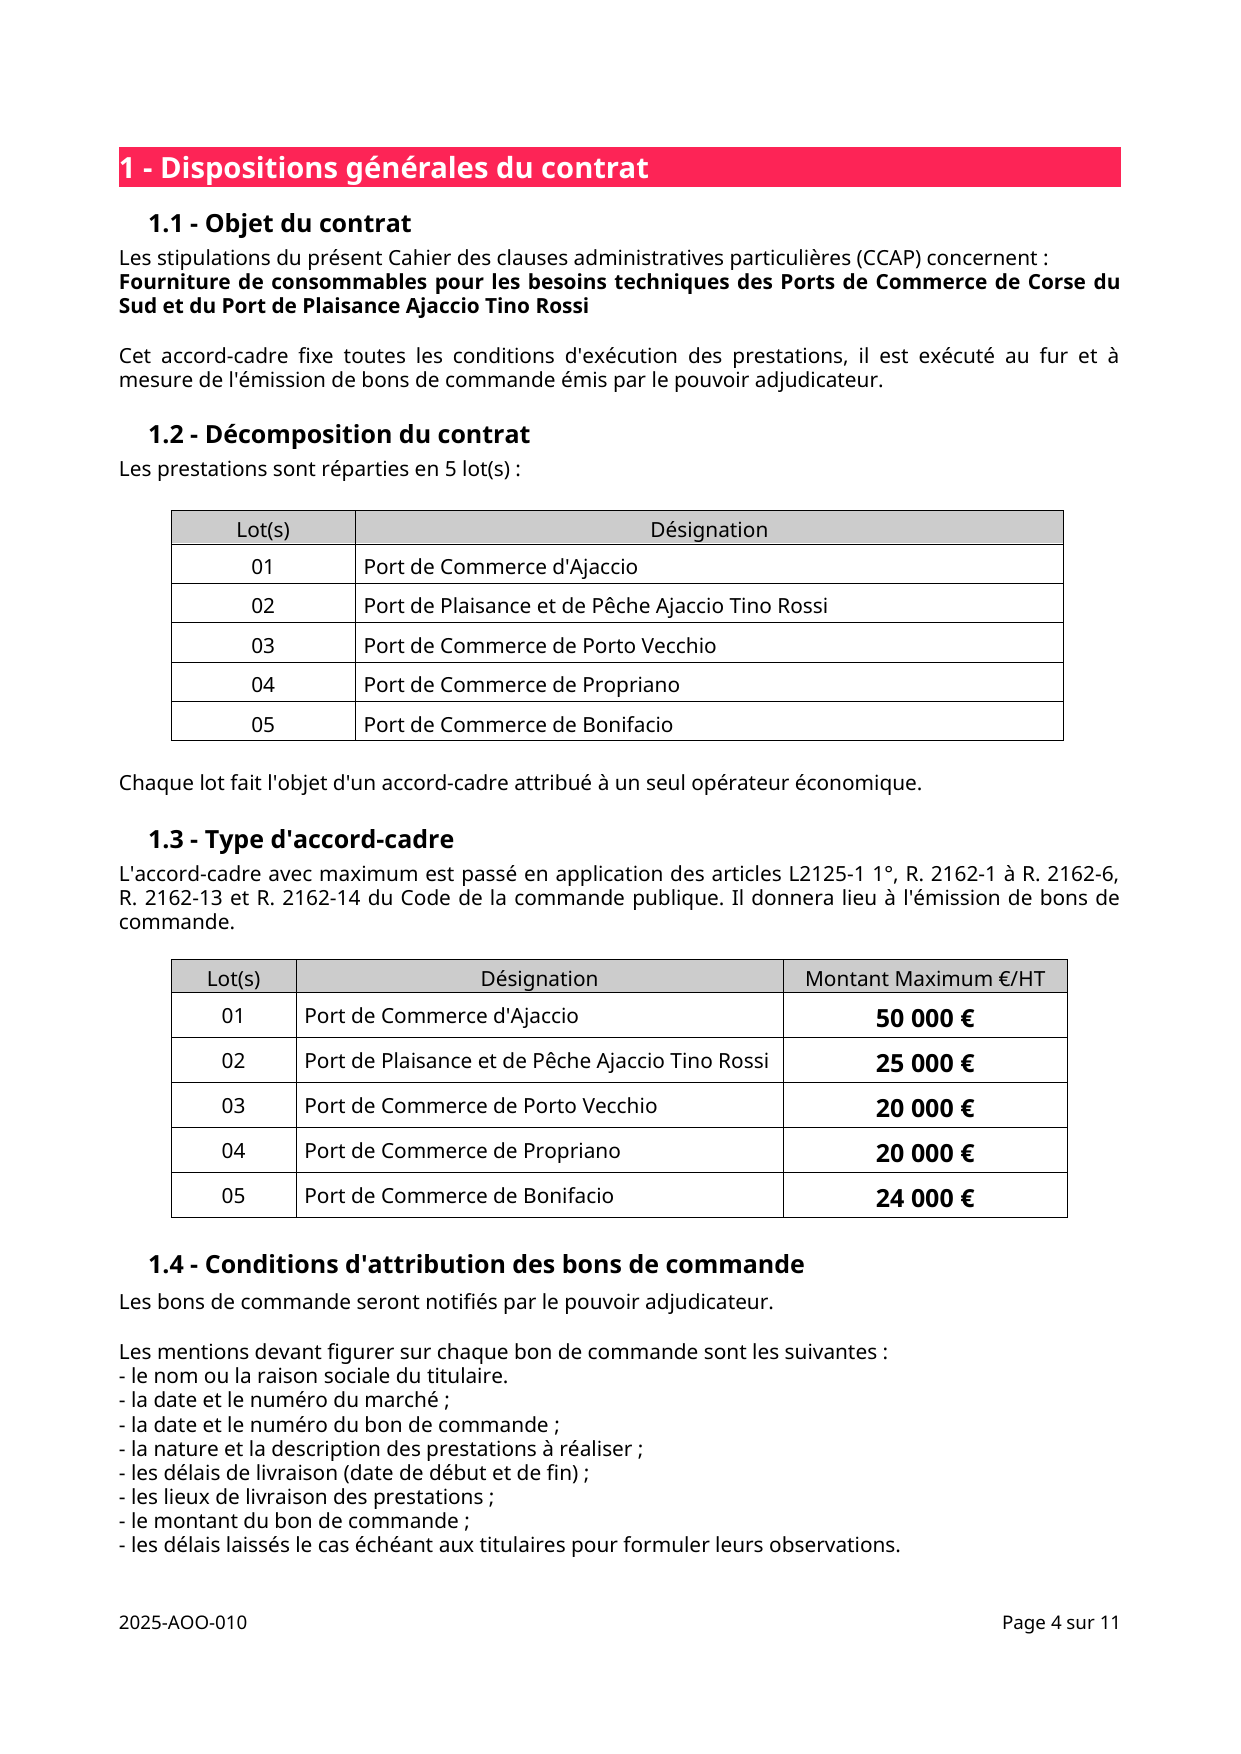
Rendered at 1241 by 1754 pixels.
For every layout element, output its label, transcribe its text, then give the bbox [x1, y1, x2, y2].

subtitle 1.1 - Objet du contrat [148, 206, 1121, 240]
table_cell Port de Commerce d'Ajaccio [356, 545, 1063, 583]
table_cell 25 000 € [784, 1038, 1067, 1082]
table_cell 50 000 € [784, 993, 1067, 1037]
table_cell 01 [172, 545, 355, 583]
text Chaque lot fait l'objet d'un accord-cadre attribué à un seul opérateur économique. [119, 768, 1121, 796]
table_header Lot(s) [172, 960, 296, 992]
table_cell Port de Commerce de Porto Vecchio [356, 623, 1063, 662]
table_cell Port de Commerce d'Ajaccio [297, 993, 783, 1037]
text - la nature et la description des prestations à réaliser ; [119, 1437, 1121, 1461]
text Les prestations sont réparties en 5 lot(s) : [119, 457, 1121, 482]
text - les délais de livraison (date de début et de fin) ; [119, 1461, 1121, 1485]
text - les délais laissés le cas échéant aux titulaires pour formuler leurs observations. [119, 1534, 1121, 1558]
table_header Montant Maximum €/HT [784, 960, 1067, 992]
table_cell 20 000 € [784, 1128, 1067, 1172]
table_cell 03 [172, 1083, 296, 1127]
table_cell Port de Commerce de Bonifacio [297, 1173, 783, 1217]
table_cell 02 [172, 1038, 296, 1082]
text - la date et le numéro du bon de commande ; [119, 1413, 1121, 1437]
subtitle 1.4 - Conditions d'attribution des bons de commande [148, 1247, 1121, 1281]
text Les mentions devant figurer sur chaque bon de commande sont les suivantes : [119, 1340, 1121, 1364]
text - les lieux de livraison des prestations ; [119, 1485, 1121, 1509]
table_cell 02 [172, 584, 355, 622]
subtitle 1 - Dispositions générales du contrat [119, 147, 1121, 187]
text - le montant du bon de commande ; [119, 1509, 1121, 1534]
table_header Désignation [356, 511, 1063, 543]
text Les bons de commande seront notifiés par le pouvoir adjudicateur. [119, 1287, 1121, 1315]
table_cell 24 000 € [784, 1173, 1067, 1217]
text - le nom ou la raison sociale du titulaire. [119, 1364, 1121, 1389]
table_cell Port de Commerce de Propriano [356, 663, 1063, 701]
table_cell 01 [172, 993, 296, 1037]
table_cell 20 000 € [784, 1083, 1067, 1127]
table_cell Port de Commerce de Propriano [297, 1128, 783, 1172]
subtitle 1.3 - Type d'accord-cadre [148, 821, 1121, 855]
table_header Lot(s) [172, 511, 355, 543]
text Cet accord-cadre fixe toutes les conditions d'exécution des prestations, il est exécuté au fur et à mesure de l'émission de bons de commande émis par le pouvoir adjudicateur. [119, 344, 1121, 392]
table_cell Port de Plaisance et de Pêche Ajaccio Tino Rossi [356, 584, 1063, 622]
text Fourniture de consommables pour les besoins techniques des Ports de Commerce de Corse du Sud et du Port de Plaisance Ajaccio Tino Rossi [119, 270, 1121, 319]
subtitle 1.2 - Décomposition du contrat [148, 417, 1121, 451]
table_cell 04 [172, 663, 355, 701]
table_cell Port de Commerce de Porto Vecchio [297, 1083, 783, 1127]
table_cell 05 [172, 1173, 296, 1217]
text L'accord-cadre avec maximum est passé en application des articles L2125-1 1°, R. 2162-1 à R. 2162-6, R. 2162-13 et R. 2162-14 du Code de la commande publique. Il donnera lieu à l'émission de bons de commande. [119, 862, 1121, 934]
table_cell Port de Plaisance et de Pêche Ajaccio Tino Rossi [297, 1038, 783, 1082]
table_cell 03 [172, 623, 355, 662]
table_cell 04 [172, 1128, 296, 1172]
table_cell 05 [172, 702, 355, 740]
table_header Désignation [297, 960, 783, 992]
text - la date et le numéro du marché ; [119, 1389, 1121, 1413]
text Les stipulations du présent Cahier des clauses administratives particulières (CCAP) concernent : [119, 246, 1121, 270]
table_cell Port de Commerce de Bonifacio [356, 702, 1063, 740]
